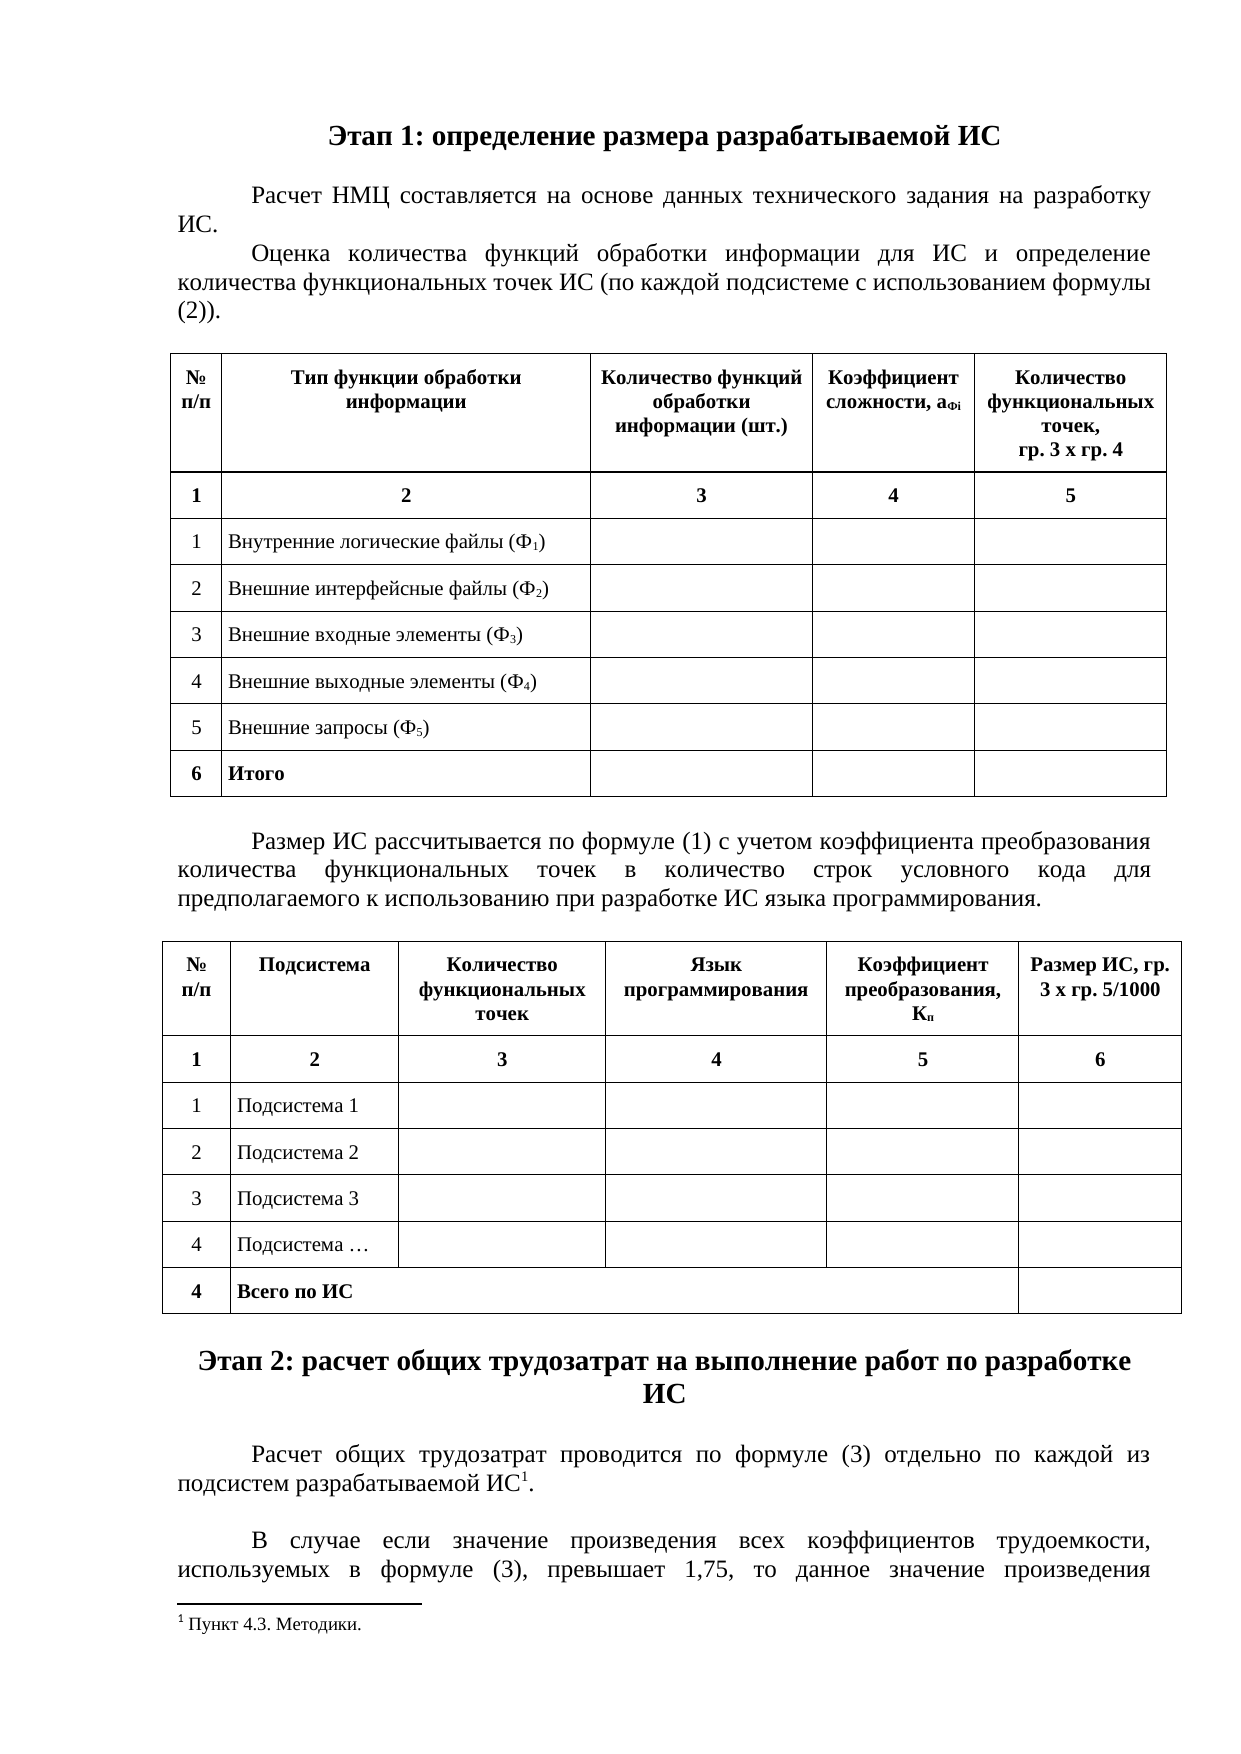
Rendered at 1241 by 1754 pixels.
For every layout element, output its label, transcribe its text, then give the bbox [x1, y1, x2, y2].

table_cell 3 [591, 473, 812, 518]
text Оценка количества функций обработки информации для ИС и определение количества функциональных точек ИС (по каждой подсистеме с использованием формулы (2)). [177, 238, 1152, 324]
table_cell Подсистема 2 [231, 1129, 398, 1174]
table_cell [813, 565, 974, 611]
table_cell [1019, 1083, 1181, 1128]
table_cell 6 [1019, 1036, 1181, 1082]
table_cell [827, 1175, 1018, 1221]
table_cell Всего по ИС [231, 1268, 1018, 1313]
table_cell 1 [171, 473, 221, 518]
table_cell 5 [975, 473, 1166, 518]
table_header Количество функциональных точек [399, 942, 605, 1035]
table_cell 2 [171, 565, 221, 611]
table_cell [1019, 1129, 1181, 1174]
table_cell [606, 1083, 826, 1128]
table_cell [827, 1129, 1018, 1174]
table_cell [591, 704, 812, 749]
table_cell 5 [171, 704, 221, 749]
table_cell 1 [163, 1083, 230, 1128]
table_cell Итого [222, 751, 590, 796]
table_header Размер ИС, гр. 3 x гр. 5/1000 [1019, 942, 1181, 1035]
table_cell [399, 1083, 605, 1128]
table_cell [1019, 1268, 1181, 1313]
table_header Язык программирования [606, 942, 826, 1035]
table_cell [975, 704, 1166, 749]
text Расчет общих трудозатрат проводится по формуле (3) отдельно по каждой из подсистем разрабатываемой ИС. [177, 1439, 1152, 1496]
table_cell [813, 612, 974, 657]
table_header Коэффициент преобразования, Кп [827, 942, 1018, 1035]
table_cell [1019, 1175, 1181, 1221]
table_cell 1 [163, 1036, 230, 1082]
table_cell 3 [171, 612, 221, 657]
table_cell [813, 519, 974, 564]
table_cell [975, 751, 1166, 796]
table_cell [591, 612, 812, 657]
table_cell 4 [813, 473, 974, 518]
table_cell [827, 1222, 1018, 1267]
text Расчет НМЦ составляется на основе данных технического задания на разработку ИС. [177, 180, 1152, 238]
table_cell [827, 1083, 1018, 1128]
table_cell [591, 751, 812, 796]
table_cell Внутренние логические файлы (Ф1) [222, 519, 590, 564]
table_cell [975, 658, 1166, 703]
table_cell 3 [163, 1175, 230, 1221]
table_cell 1 [171, 519, 221, 564]
table_cell [606, 1175, 826, 1221]
table_cell [591, 519, 812, 564]
text Этап 2: расчет общих трудозатрат на выполнение работ по разработке ИС [177, 1343, 1152, 1410]
table_cell [1019, 1222, 1181, 1267]
table_cell 2 [222, 473, 590, 518]
table_cell [591, 658, 812, 703]
table_cell Подсистема 3 [231, 1175, 398, 1221]
table_cell 6 [171, 751, 221, 796]
table_cell [606, 1129, 826, 1174]
table_cell [606, 1222, 826, 1267]
table_header № п/п [171, 354, 221, 471]
table_cell 4 [606, 1036, 826, 1082]
table_header Подсистема [231, 942, 398, 1035]
table_cell Внешние выходные элементы (Ф4) [222, 658, 590, 703]
table_cell Внешние запросы (Ф5) [222, 704, 590, 749]
text Этап 1: определение размера разрабатываемой ИС [177, 118, 1152, 152]
text Размер ИС рассчитывается по формуле (1) с учетом коэффициента преобразования количества функциональных точек в количество строк условного кода для предполагаемого к использованию при разработке ИС языка программирования. [177, 826, 1152, 912]
table_cell 2 [231, 1036, 398, 1082]
table_cell [399, 1222, 605, 1267]
table_cell [813, 751, 974, 796]
table_header Коэффициент сложности, аФi [813, 354, 974, 471]
table_cell [813, 658, 974, 703]
table_header № п/п [163, 942, 230, 1035]
table_cell 4 [163, 1268, 230, 1313]
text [177, 1525, 1152, 1583]
table_cell [975, 565, 1166, 611]
table_cell [591, 565, 812, 611]
table_cell 3 [399, 1036, 605, 1082]
table_header Количество функциональных точек, гр. 3 x гр. 4 [975, 354, 1166, 471]
table_cell 4 [163, 1222, 230, 1267]
table_cell Внешние входные элементы (Ф3) [222, 612, 590, 657]
table_header Тип функции обработки информации [222, 354, 590, 471]
table_cell [813, 704, 974, 749]
table_cell Подсистема … [231, 1222, 398, 1267]
table_cell 4 [171, 658, 221, 703]
table_cell 2 [163, 1129, 230, 1174]
table_cell [399, 1175, 605, 1221]
table_cell Подсистема 1 [231, 1083, 398, 1128]
table_cell [975, 519, 1166, 564]
table_cell [975, 612, 1166, 657]
table_cell 5 [827, 1036, 1018, 1082]
table_cell [399, 1129, 605, 1174]
table_header Количество функций обработки информации (шт.) [591, 354, 812, 471]
table_cell Внешние интерфейсные файлы (Ф2) [222, 565, 590, 611]
